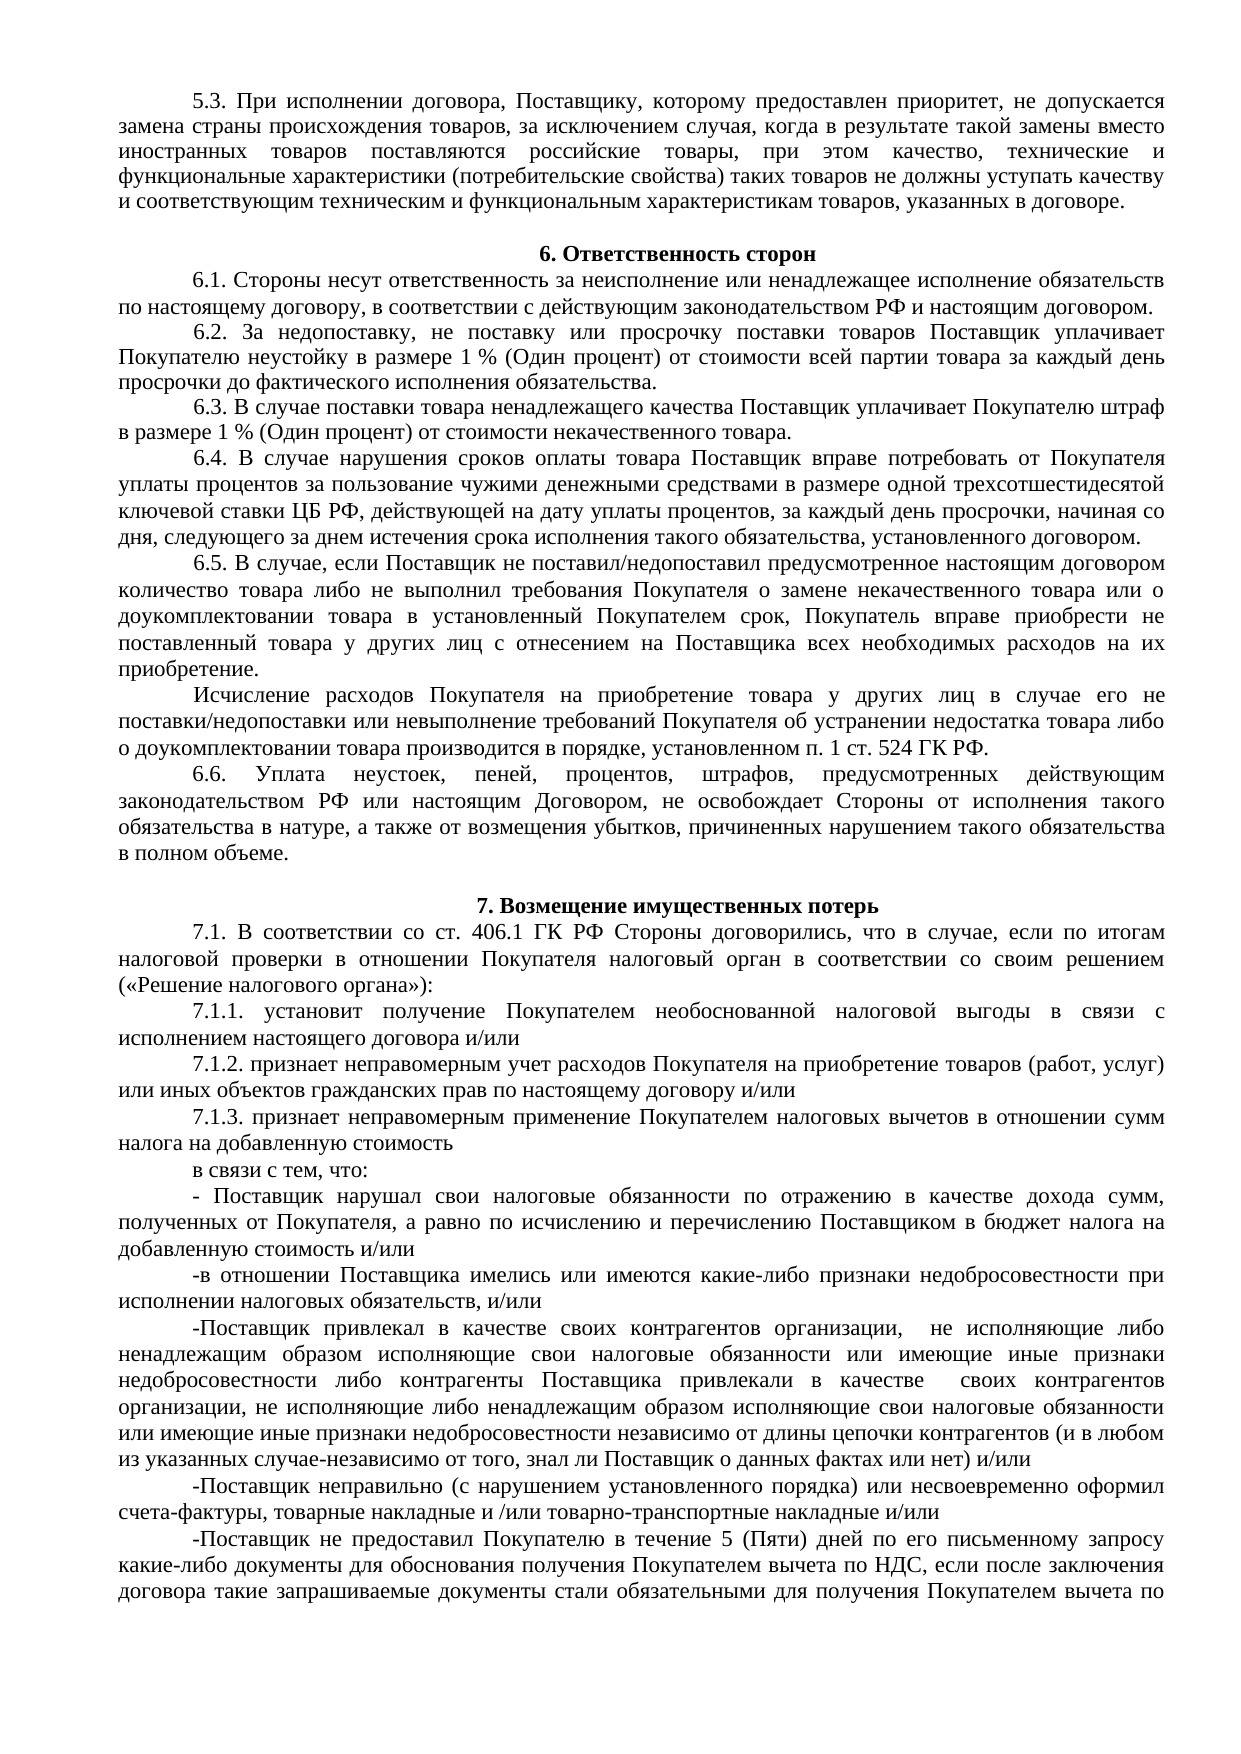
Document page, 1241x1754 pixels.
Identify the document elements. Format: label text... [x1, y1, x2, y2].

text 5.3. При исполнении договора, Поставщику, которому предоставлен приоритет, не допускается замена страны происхождения товаров, за исключением случая, когда в результате такой замены вместо иностранных товаров поставляются российские товары, при этом качество, технические и функциональные характеристики (потребительские свойства) таких товаров не должны уступать качеству и соответствующим техническим и функциональным характеристикам товаров, указанных в договоре. [118, 89, 1167, 214]
text - Поставщик нарушал свои налоговые обязанности по отражению в качестве дохода сумм, полученных от Покупателя, а равно по исчислению и перечислению Поставщиком в бюджет налога на добавленную стоимость и/или [118, 1182, 1167, 1261]
text 7.1.3. признает неправомерным применение Покупателем налоговых вычетов в отношении сумм налога на добавленную стоимость [118, 1103, 1167, 1156]
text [118, 1524, 1167, 1604]
text 6.1. Стороны несут ответственность за неисполнение или ненадлежащее исполнение обязательств по настоящему договору, в соответствии с действующим законодательством РФ и настоящим договором. [118, 266, 1167, 319]
text 6.6. Уплата неустоек, пеней, процентов, штрафов, предусмотренных действующим законодательством РФ или настоящим Договором, не освобождает Стороны от исполнения такого обязательства в натуре, а также от возмещения убытков, причиненных нарушением такого обязательства в полном объеме. [118, 760, 1167, 866]
text -Поставщик неправильно (с нарушением установленного порядка) или несвоевременно оформил счета-фактуры, товарные накладные и /или товарно-транспортные накладные и/или [118, 1472, 1167, 1524]
text 7.1.2. признает неправомерным учет расходов Покупателя на приобретение товаров (работ, услуг) или иных объектов гражданских прав по настоящему договору и/или [118, 1050, 1167, 1103]
text 7.1.1. установит получение Покупателем необоснованной налоговой выгоды в связи с исполнением настоящего договора и/или [118, 997, 1167, 1050]
text -в отношении Поставщика имелись или имеются какие-либо признаки недобросовестности при исполнении налоговых обязательств, и/или [118, 1261, 1167, 1314]
text 7.1. В соответствии со ст. 406.1 ГК РФ Стороны договорились, что в случае, если по итогам налоговой проверки в отношении Покупателя налоговый орган в соответствии со своим решением («Решение налогового органа»): [118, 918, 1167, 997]
text 6.5. В случае, если Поставщик не поставил/недопоставил предусмотренное настоящим договором количество товара либо не выполнил требования Покупателя о замене некачественного товара или о доукомплектовании товара в установленный Покупателем срок, Покупатель вправе приобрести не поставленный товара у других лиц с отнесением на Поставщика всех необходимых расходов на их приобретение. [118, 549, 1167, 681]
text 6. Ответственность сторон [118, 240, 1167, 266]
text 7. Возмещение имущественных потерь [118, 892, 1167, 918]
text 6.3. В случае поставки товара ненадлежащего качества Поставщик уплачивает Покупателю штраф в размере 1 % (Один процент) от стоимости некачественного товара. [118, 394, 1167, 444]
text 6.4. В случае нарушения сроков оплаты товара Поставщик вправе потребовать от Покупателя уплаты процентов за пользование чужими денежными средствами в размере одной трехсотшестидесятой ключевой ставки ЦБ РФ, действующей на дату уплаты процентов, за каждый день просрочки, начиная со дня, следующего за днем истечения срока исполнения такого обязательства, установленного договором. [118, 444, 1167, 549]
text -Поставщик привлекал в качестве своих контрагентов организации, не исполняющие либо ненадлежащим образом исполняющие свои налоговые обязанности или имеющие иные признаки недобросовестности либо контрагенты Поставщика привлекали в качестве своих контрагентов организации, не исполняющие либо ненадлежащим образом исполняющие свои налоговые обязанности или имеющие иные признаки недобросовестности независимо от длины цепочки контрагентов (и в любом из указанных случае-независимо от того, знал ли Поставщик о данных фактах или нет) и/или [118, 1314, 1167, 1472]
text 6.2. За недопоставку, не поставку или просрочку поставки товаров Поставщик уплачивает Покупателю неустойку в размере 1 % (Один процент) от стоимости всей партии товара за каждый день просрочки до фактического исполнения обязательства. [118, 319, 1167, 394]
text Исчисление расходов Покупателя на приобретение товара у других лиц в случае его не поставки/недопоставки или невыполнение требований Покупателя об устранении недостатка товара либо о доукомплектовании товара производится в порядке, установленном п. 1 ст. 524 ГК РФ. [118, 681, 1167, 760]
text в связи с тем, что: [118, 1156, 1167, 1182]
